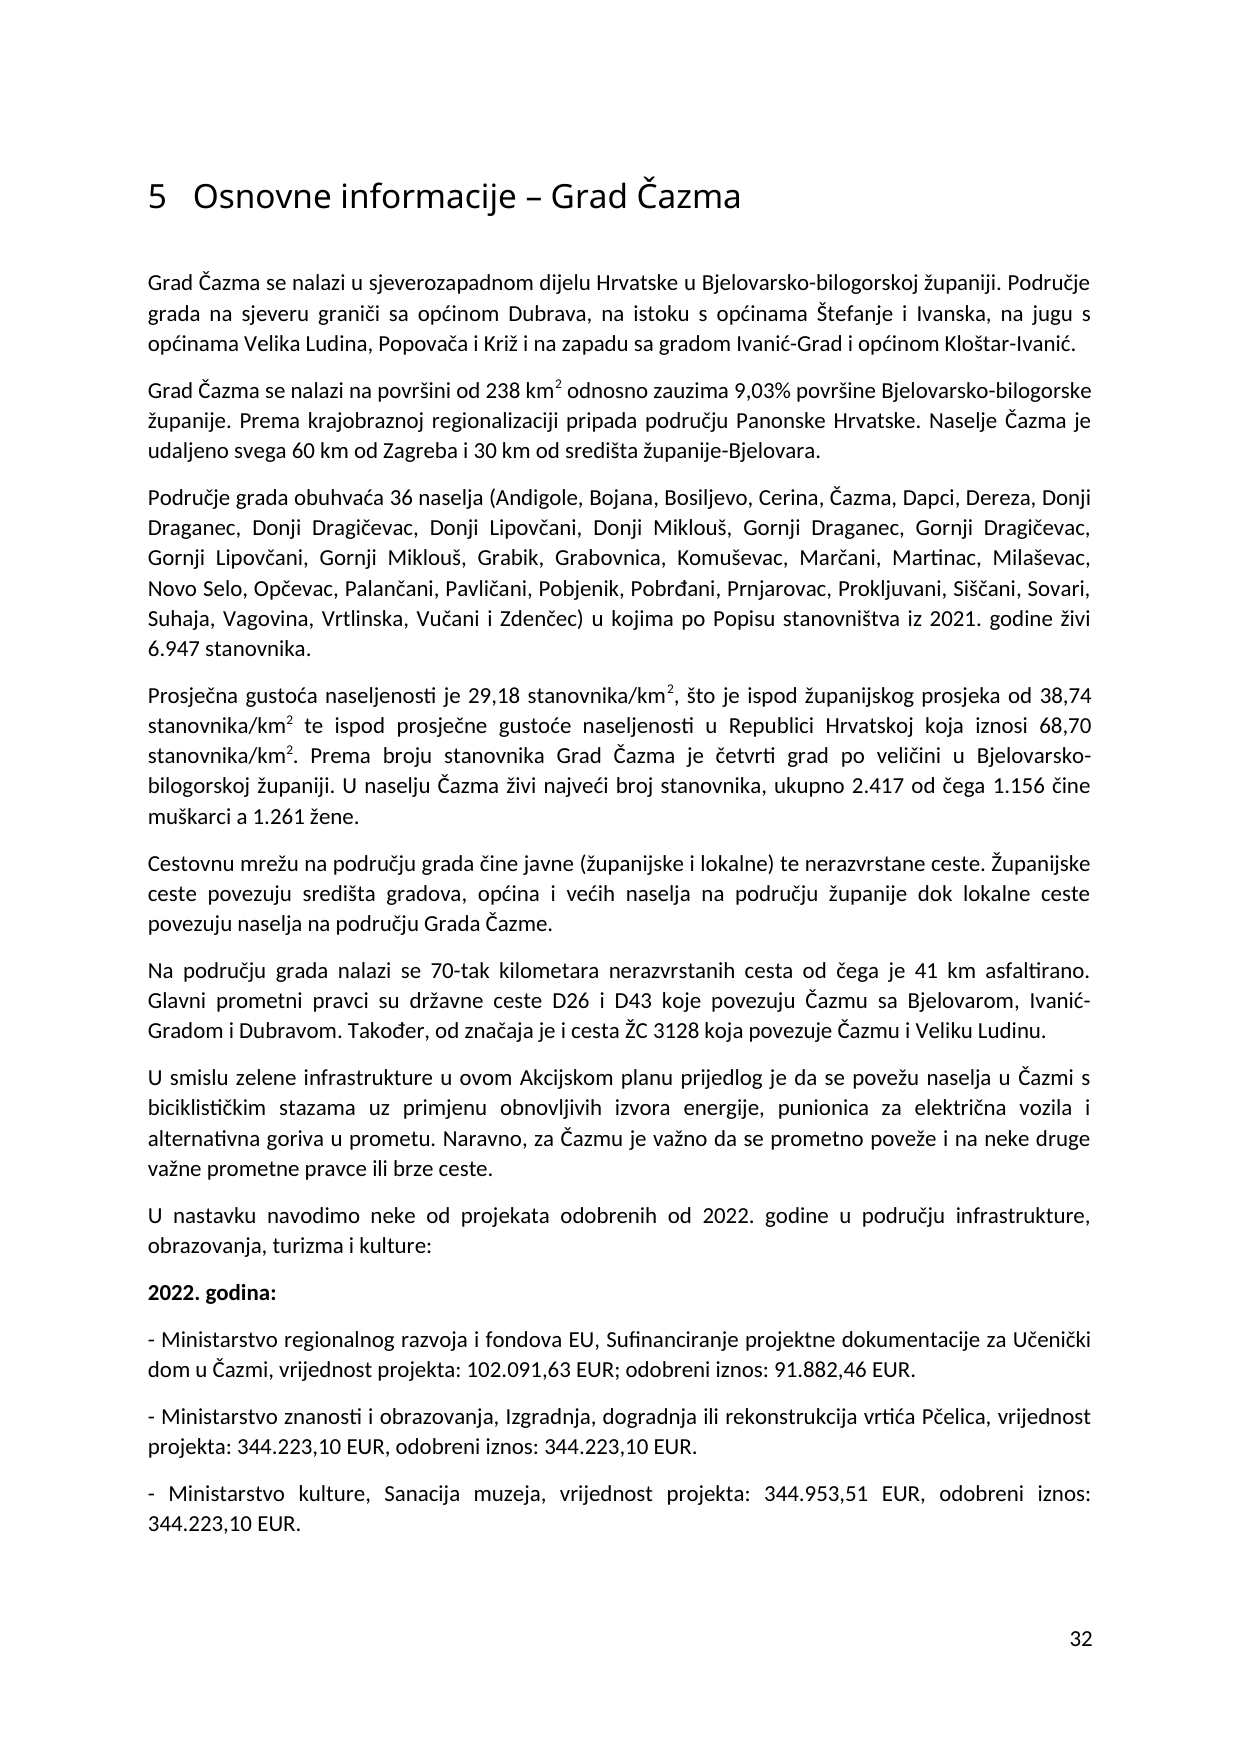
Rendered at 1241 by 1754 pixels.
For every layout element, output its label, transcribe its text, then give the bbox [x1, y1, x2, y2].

text - Ministarstvo regionalnog razvoja i fondova EU, Sufinanciranje projektne dokumentacije za Učenički dom u Čazmi, vrijednost projekta: 102.091,63 EUR; odobreni iznos: 91.882,46 EUR. [148, 1325, 1092, 1383]
text Cestovnu mrežu na području grada čine javne (županijske i lokalne) te nerazvrstane ceste. Županijske ceste povezuju središta gradova, općina i većih naselja na području županije dok lokalne ceste povezuju naselja na području Grada Čazme. [148, 849, 1092, 937]
text U nastavku navodimo neke od projekata odobrenih od 2022. godine u području infrastrukture, obrazovanja, turizma i kulture: [148, 1201, 1092, 1259]
text Prosječna gustoća naseljenosti je 29,18 stanovnika/km2, što je ispod županijskog prosjeka od 38,74 stanovnika/km2 te ispod prosječne gustoće naseljenosti u Republici Hrvatskoj koja iznosi 68,70 stanovnika/km2. Prema broju stanovnika Grad Čazma je četvrti grad po veličini u Bjelovarsko-bilogorskoj županiji. U naselju Čazma živi najveći broj stanovnika, ukupno 2.417 od čega 1.156 čine muškarci a 1.261 žene. [148, 681, 1092, 830]
text - Ministarstvo kulture, Sanacija muzeja, vrijednost projekta: 344.953,51 EUR, odobreni iznos: 344.223,10 EUR. [148, 1479, 1092, 1537]
text Područje grada obuhvaća 36 naselja (Andigole, Bojana, Bosiljevo, Cerina, Čazma, Dapci, Dereza, Donji Draganec, Donji Dragičevac, Donji Lipovčani, Donji Miklouš, Gornji Draganec, Gornji Dragičevac, Gornji Lipovčani, Gornji Miklouš, Grabik, Grabovnica, Komuševac, Marčani, Martinac, Milaševac, Novo Selo, Opčevac, Palančani, Pavličani, Pobjenik, Pobrđani, Prnjarovac, Prokljuvani, Siščani, Sovari, Suhaja, Vagovina, Vrtlinska, Vučani i Zdenčec) u kojima po Popisu stanovništva iz 2021. godine živi 6.947 stanovnika. [148, 483, 1092, 662]
text Na području grada nalazi se 70-tak kilometara nerazvrstanih cesta od čega je 41 km asfaltirano. Glavni prometni pravci su državne ceste D26 i D43 koje povezuju Čazmu sa Bjelovarom, Ivanić-Gradom i Dubravom. Također, od značaja je i cesta ŽC 3128 koja povezuje Čazmu i Veliku Ludinu. [148, 956, 1092, 1044]
text 2022. godina: [148, 1278, 1092, 1306]
text - Ministarstvo znanosti i obrazovanja, Izgradnja, dogradnja ili rekonstrukcija vrtića Pčelica, vrijednost projekta: 344.223,10 EUR, odobreni iznos: 344.223,10 EUR. [148, 1402, 1092, 1460]
text Grad Čazma se nalazi u sjeverozapadnom dijelu Hrvatske u Bjelovarsko-bilogorskoj županiji. Područje grada na sjeveru graniči sa općinom Dubrava, na istoku s općinama Štefanje i Ivanska, na jugu s općinama Velika Ludina, Popovača i Križ i na zapadu sa gradom Ivanić-Grad i općinom Kloštar-Ivanić. [148, 268, 1092, 357]
text U smislu zelene infrastrukture u ovom Akcijskom planu prijedlog je da se povežu naselja u Čazmi s biciklističkim stazama uz primjenu obnovljivih izvora energije, punionica za električna vozila i alternativna goriva u prometu. Naravno, za Čazmu je važno da se prometno poveže i na neke druge važne prometne pravce ili brze ceste. [148, 1063, 1092, 1182]
subtitle Osnovne informacije – Grad Čazma [148, 173, 1092, 218]
text Grad Čazma se nalazi na površini od 238 km2 odnosno zauzima 9,03% površine Bjelovarsko-bilogorske županije. Prema krajobraznoj regionalizaciji pripada području Panonske Hrvatske. Naselje Čazma je udaljeno svega 60 km od Zagreba i 30 km od središta županije-Bjelovara. [148, 376, 1092, 464]
